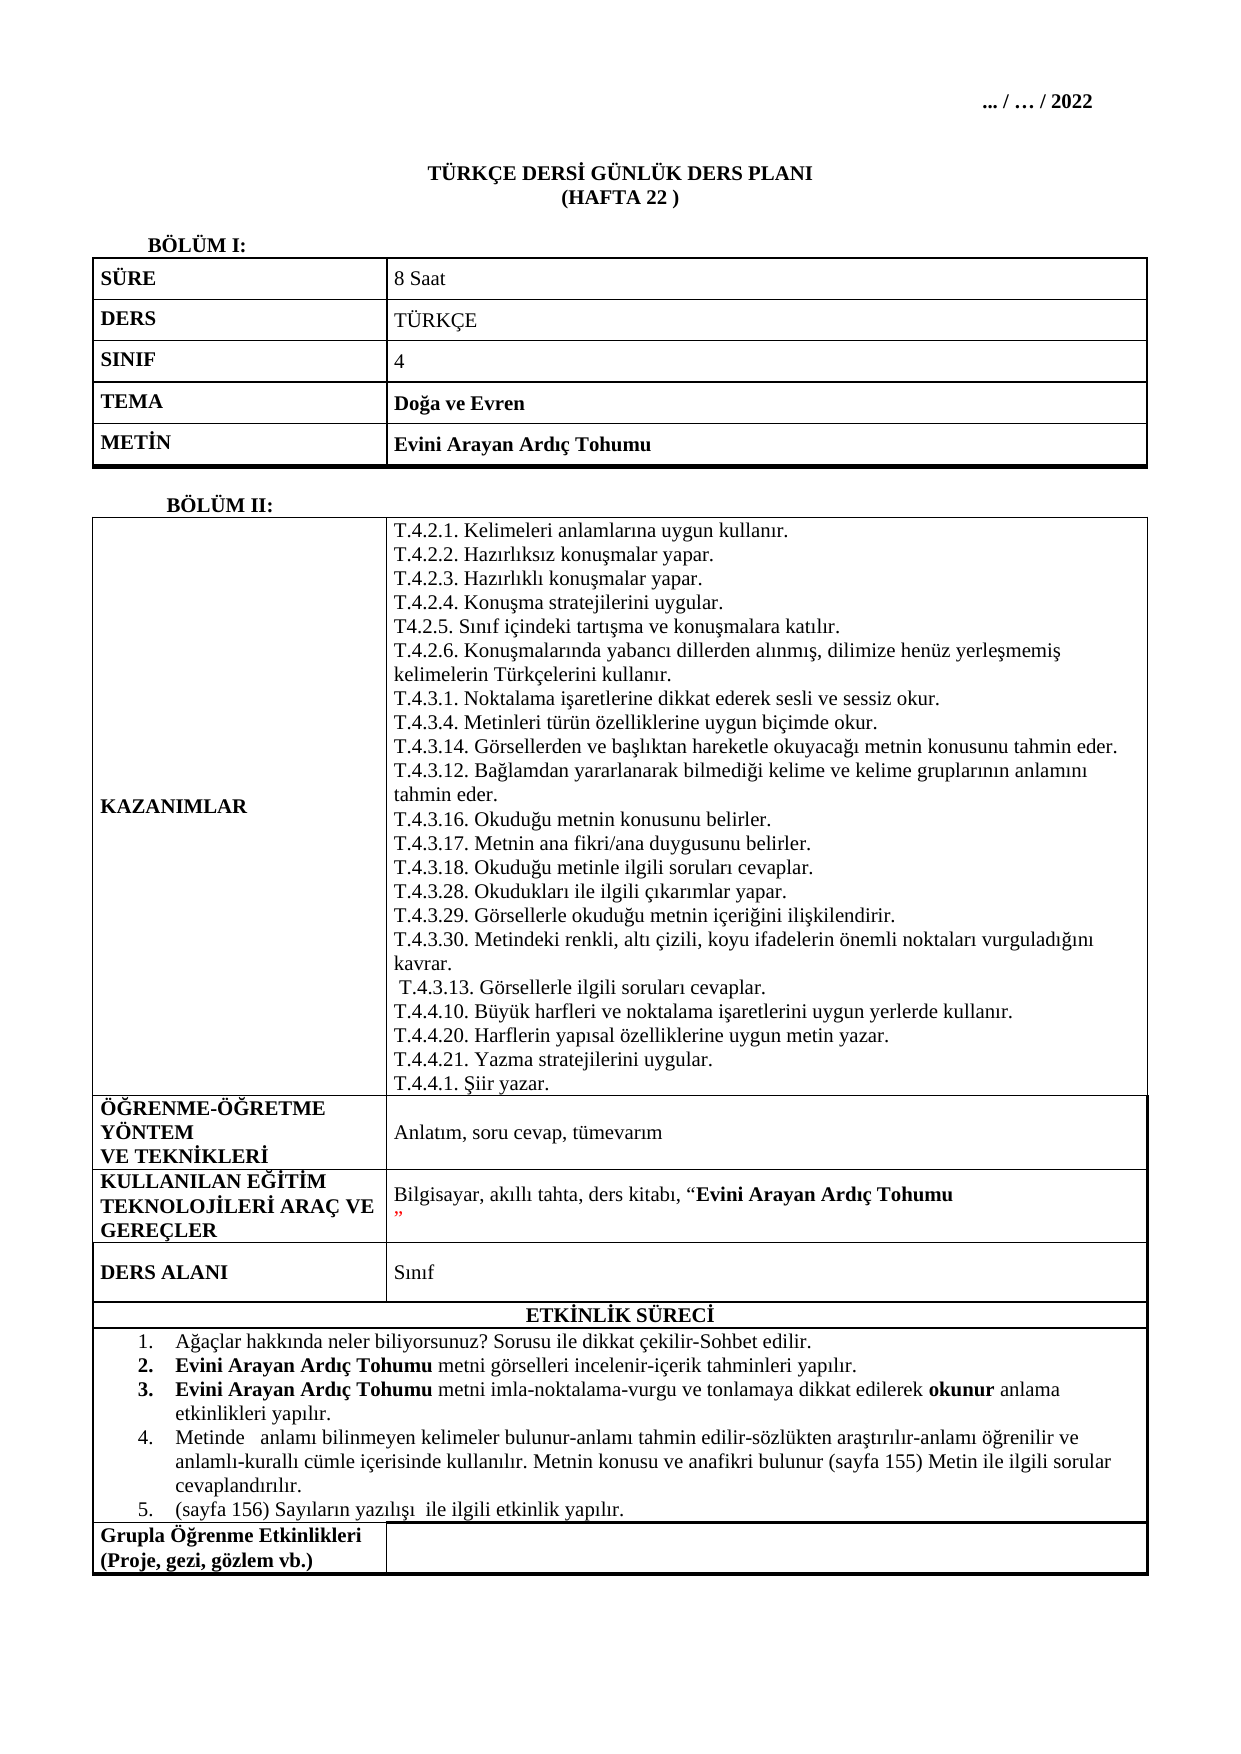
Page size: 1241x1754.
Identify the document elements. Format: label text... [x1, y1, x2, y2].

table_cell DERS [94, 300, 386, 340]
table_cell Anlatım, soru cevap, tümevarım [387, 1096, 1146, 1168]
table_cell DERS ALANI [94, 1243, 386, 1301]
text BÖLÜM I: [148, 233, 1092, 257]
table_cell Evini Arayan Ardıç Tohumu [388, 424, 1146, 464]
table_cell Ağaçlar hakkında neler biliyorsunuz? Sorusu ile dikkat çekilir-Sohbet edilir. Evini Arayan Ardıç Tohumu metni görselleri incelenir-içerik tahminleri yapılır. Evini Arayan Ardıç Tohumu metni imla-noktalama-vurgu ve tonlamaya dikkat edilerek okunur anlama etkinlikleri yapılır. Metinde anlamı bilinmeyen kelimeler bulunur-anlamı tahmin edilir-sözlükten araştırılır-anlamı öğrenilir ve anlamlı-kurallı cümle içerisinde kullanılır. Metnin konusu ve anafikri bulunur (sayfa 155) Metin ile ilgili sorular cevaplandırılır. (sayfa 156) Sayıların yazılışı ile ilgili etkinlik yapılır. [94, 1329, 1146, 1521]
table_cell ETKİNLİK SÜRECİ [94, 1303, 1146, 1327]
table_cell METİN [94, 424, 386, 464]
table_cell 4 [388, 341, 1146, 381]
table_header 8 Saat [388, 259, 1146, 298]
text BÖLÜM II: [148, 493, 1092, 517]
table_cell Sınıf [387, 1243, 1146, 1301]
table_header SÜRE [94, 259, 386, 298]
table_cell SINIF [94, 341, 386, 381]
table_cell [387, 1524, 1146, 1572]
text ... / … / 2022 [148, 89, 1092, 113]
text TÜRKÇE DERSİ GÜNLÜK DERS PLANI [148, 161, 1092, 185]
table_header KAZANIMLAR [93, 518, 386, 1095]
table_cell TEMA [94, 383, 386, 422]
table_cell KULLANILAN EĞİTİM TEKNOLOJİLERİ ARAÇ VE GEREÇLER [93, 1170, 386, 1242]
table_cell Grupla Öğrenme Etkinlikleri (Proje, gezi, gözlem vb.) [94, 1523, 386, 1572]
table_cell ÖĞRENME-ÖĞRETME YÖNTEM VE TEKNİKLERİ [93, 1096, 386, 1168]
text (HAFTA 22 ) [148, 185, 1092, 209]
table_cell Bilgisayar, akıllı tahta, ders kitabı, “Evini Arayan Ardıç Tohumu ” [387, 1170, 1146, 1242]
table_header T.4.2.1. Kelimeleri anlamlarına uygun kullanır. T.4.2.2. Hazırlıksız konuşmalar yapar. T.4.2.3. Hazırlıklı konuşmalar yapar. T.4.2.4. Konuşma stratejilerini uygular. T4.2.5. Sınıf içindeki tartışma ve konuşmalara katılır. T.4.2.6. Konuşmalarında yabancı dillerden alınmış, dilimize henüz yerleşmemiş kelimelerin Türkçelerini kullanır. T.4.3.1. Noktalama işaretlerine dikkat ederek sesli ve sessiz okur. T.4.3.4. Metinleri türün özelliklerine uygun biçimde okur. T.4.3.14. Görsellerden ve başlıktan hareketle okuyacağı metnin konusunu tahmin eder. T.4.3.12. Bağlamdan yararlanarak bilmediği kelime ve kelime gruplarının anlamını tahmin eder. T.4.3.16. Okuduğu metnin konusunu belirler. T.4.3.17. Metnin ana fikri/ana duygusunu belirler. T.4.3.18. Okuduğu metinle ilgili soruları cevaplar. T.4.3.28. Okudukları ile ilgili çıkarımlar yapar. T.4.3.29. Görsellerle okuduğu metnin içeriğini ilişkilendirir. T.4.3.30. Metindeki renkli, altı çizili, koyu ifadelerin önemli noktaları vurguladığını kavrar. T.4.3.13. Görsellerle ilgili soruları cevaplar. T.4.4.10. Büyük harfleri ve noktalama işaretlerini uygun yerlerde kullanır. T.4.4.20. Harflerin yapısal özelliklerine uygun metin yazar. T.4.4.21. Yazma stratejilerini uygular. T.4.4.1. Şiir yazar. [387, 518, 1147, 1095]
table_cell Doğa ve Evren [388, 383, 1146, 422]
table_cell TÜRKÇE [388, 300, 1146, 340]
